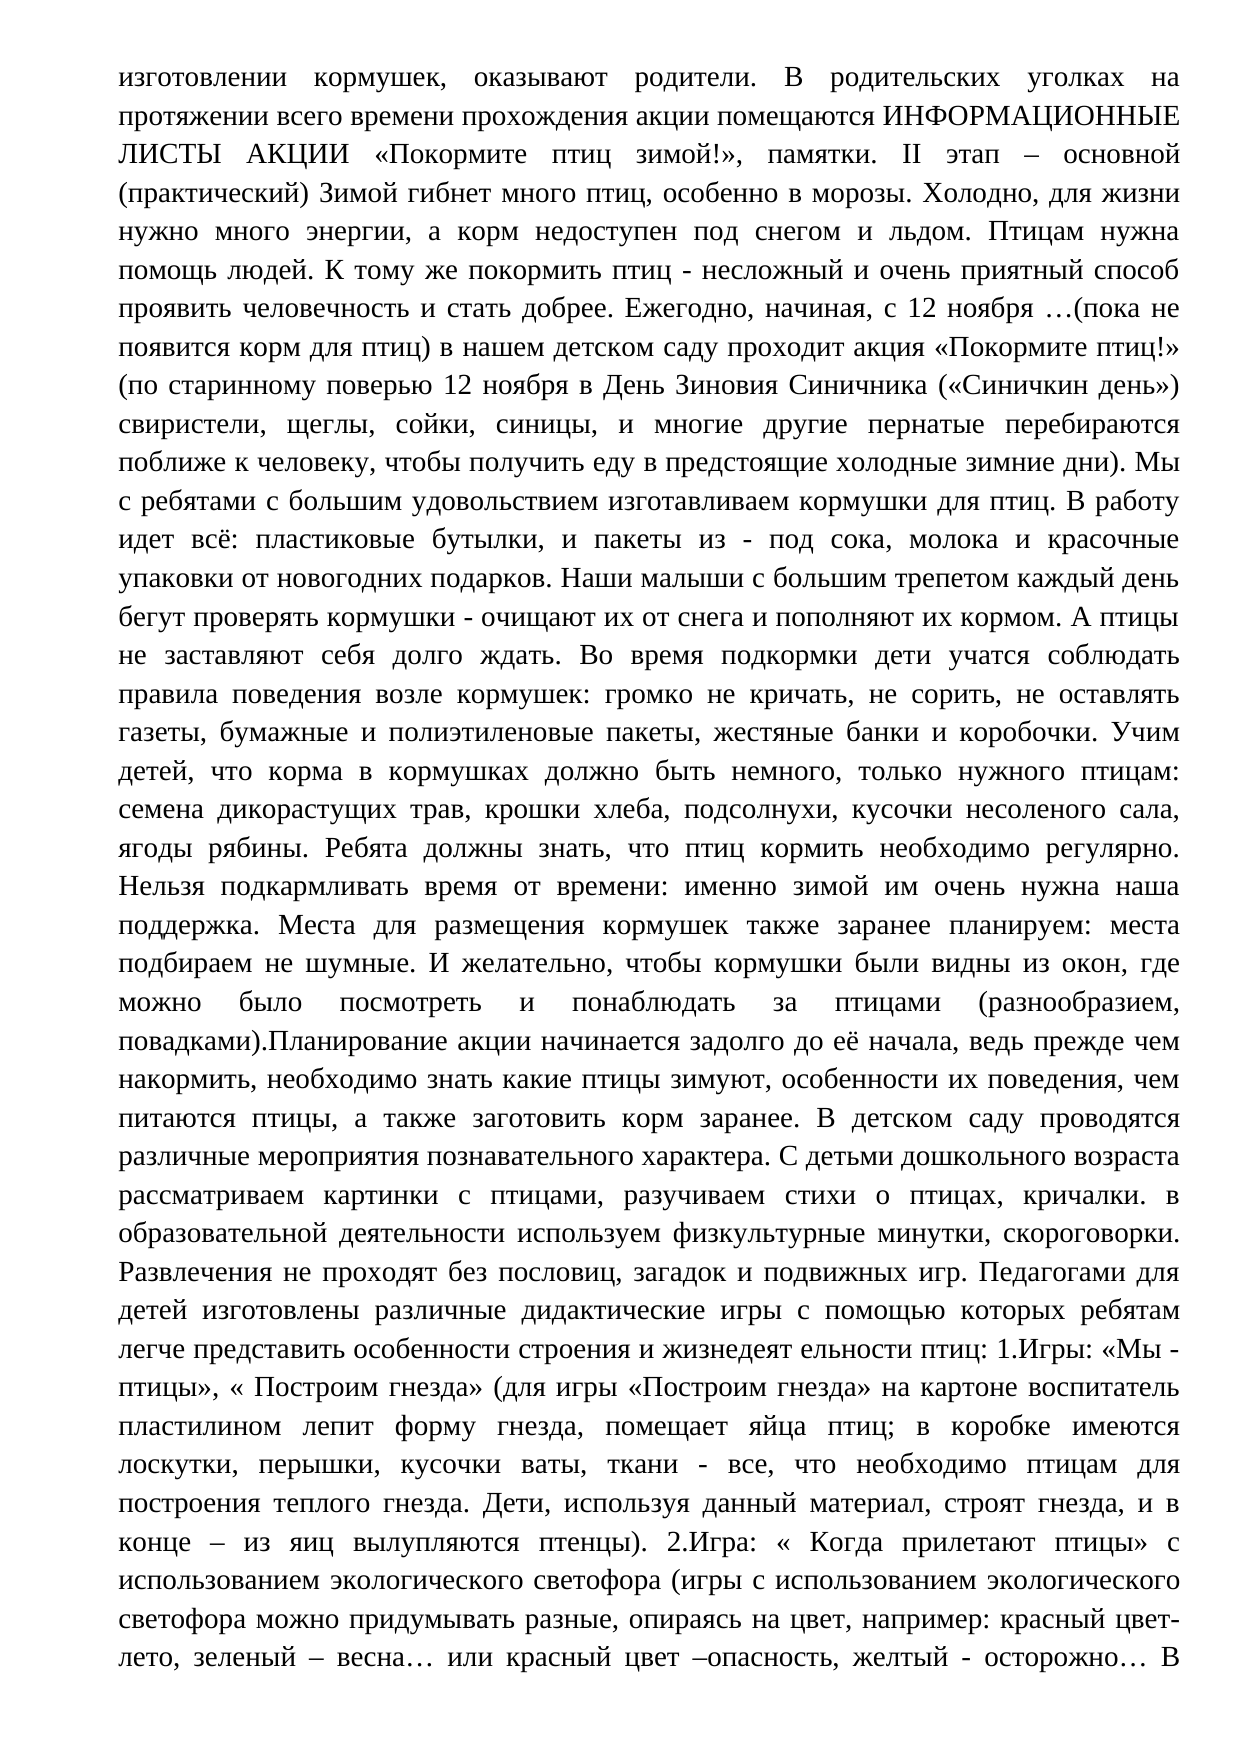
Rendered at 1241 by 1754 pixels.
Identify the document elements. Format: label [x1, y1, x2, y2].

text [118, 59, 1181, 1673]
